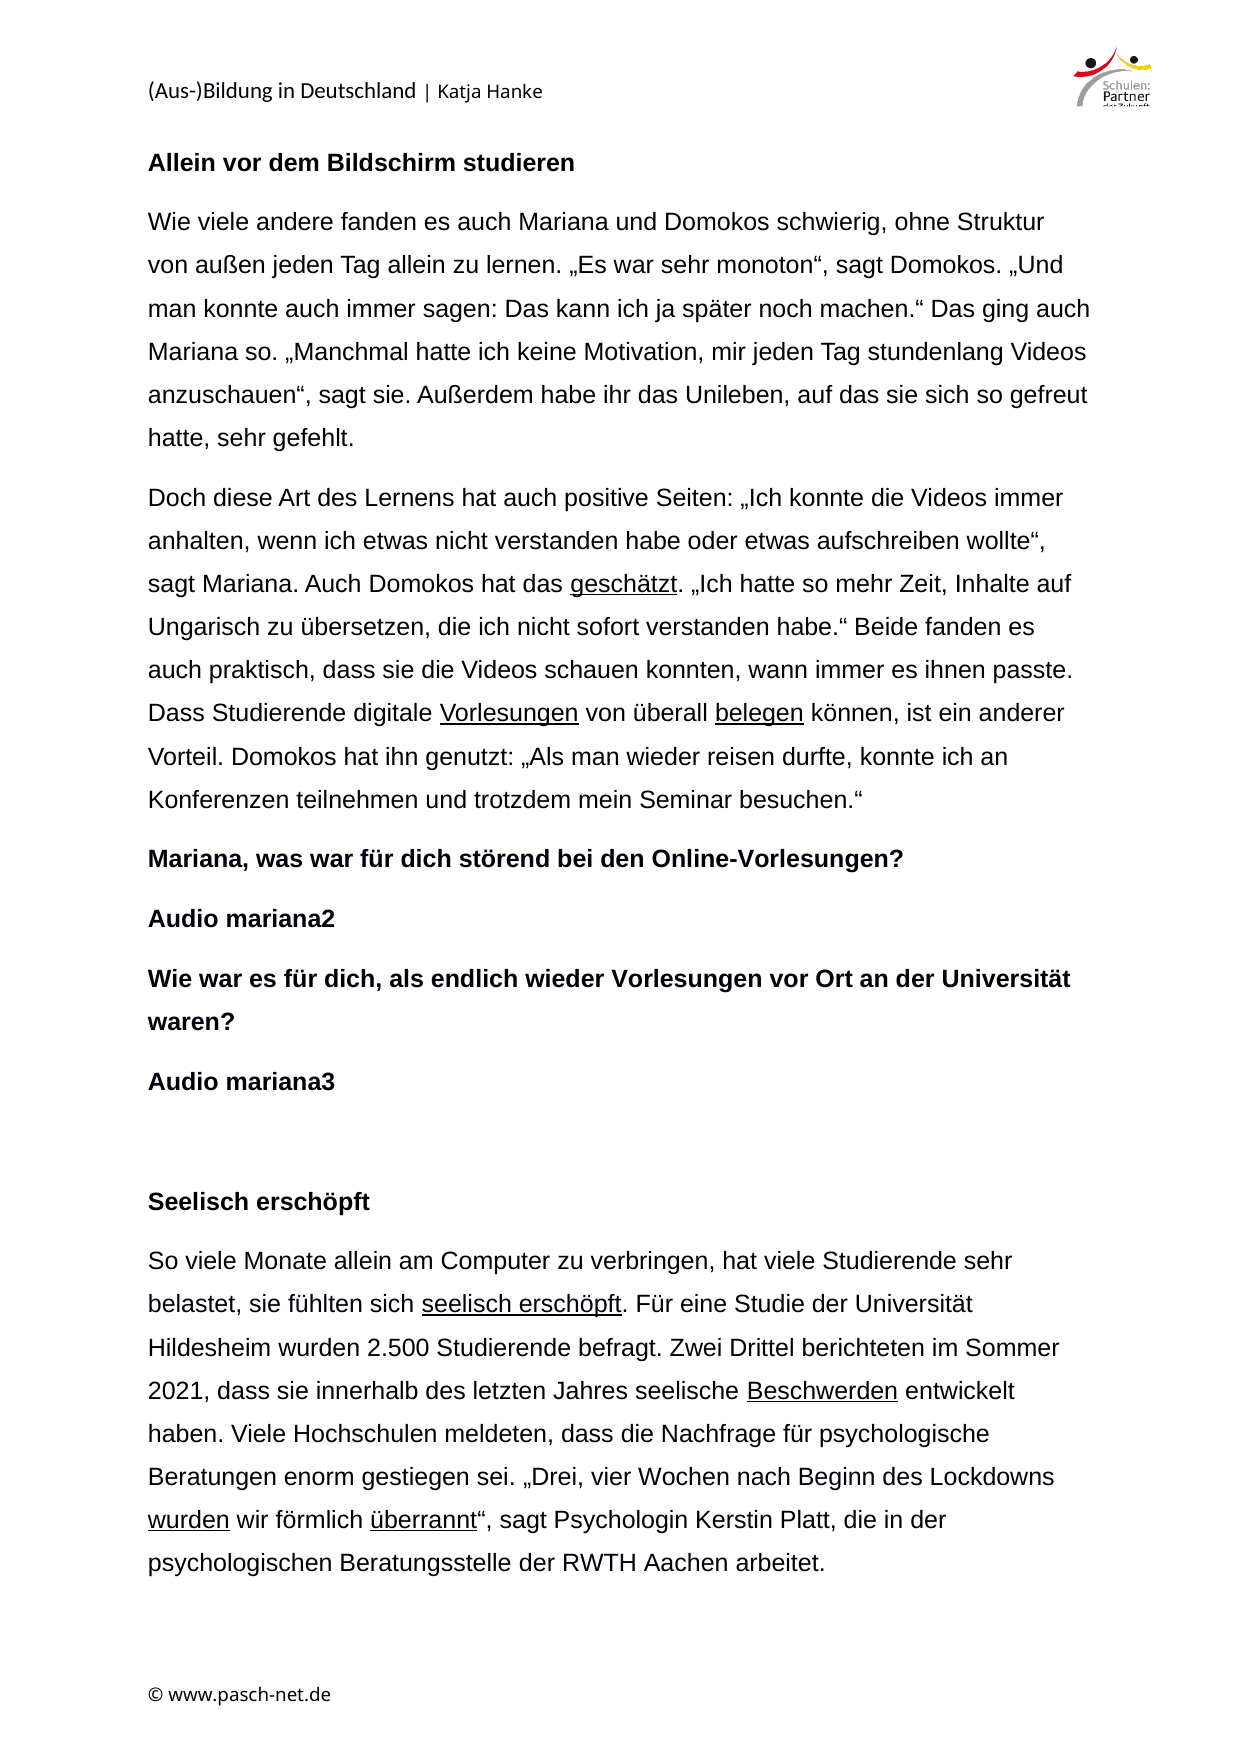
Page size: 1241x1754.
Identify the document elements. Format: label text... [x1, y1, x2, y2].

text Wie war es für dich, als endlich wieder Vorlesungen vor Ort an der Universität waren? [148, 964, 1093, 1036]
text Wie viele andere fanden es auch Mariana und Domokos schwierig, ohne Struktur von außen jeden Tag allein zu lernen. „Es war sehr monoton“, sagt Domokos. „Und man konnte auch immer sagen: Das kann ich ja später noch machen.“ Das ging auch Mariana so. „Manchmal hatte ich keine Motivation, mir jeden Tag stundenlang Videos anzuschauen“, sagt sie. Außerdem habe ihr das Unileben, auf das sie sich so gefreut hatte, sehr gefehlt. [148, 207, 1093, 452]
text Mariana, was war für dich störend bei den Online-Vorlesungen? [148, 844, 1093, 873]
text So viele Monate allein am Computer zu verbringen, hat viele Studierende sehr belastet, sie fühlten sich seelisch erschöpft. Für eine Studie der Universität Hildesheim wurden 2.500 Studierende befragt. Zwei Drittel berichteten im Sommer 2021, dass sie innerhalb des letzten Jahres seelische Beschwerden entwickelt haben. Viele Hochschulen meldeten, dass die Nachfrage für psychologische Beratungen enorm gestiegen sei. „Drei, vier Wochen nach Beginn des Lockdowns wurden wir förmlich überrannt“, sagt Psychologin Kerstin Platt, die in der psychologischen Beratungsstelle der RWTH Aachen arbeitet. [148, 1246, 1093, 1577]
text Allein vor dem Bildschirm studieren [148, 148, 1093, 176]
text Seelisch erschöpft [148, 1187, 1093, 1215]
text Doch diese Art des Lernens hat auch positive Seiten: „Ich konnte die Videos immer anhalten, wenn ich etwas nicht verstanden habe oder etwas aufschreiben wollte“, sagt Mariana. Auch Domokos hat das geschätzt. „Ich hatte so mehr Zeit, Inhalte auf Ungarisch zu übersetzen, die ich nicht sofort verstanden habe.“ Beide fanden es auch praktisch, dass sie die Videos schauen konnten, wann immer es ihnen passte. Dass Studierende digitale Vorlesungen von überall belegen können, ist ein anderer Vorteil. Domokos hat ihn genutzt: „Als man wieder reisen durfte, konnte ich an Konferenzen teilnehmen und trotzdem mein Seminar besuchen.“ [148, 483, 1093, 813]
text Audio mariana2 [148, 904, 1093, 933]
picture [1072, 46, 1151, 106]
text Audio mariana3 [148, 1067, 1093, 1096]
